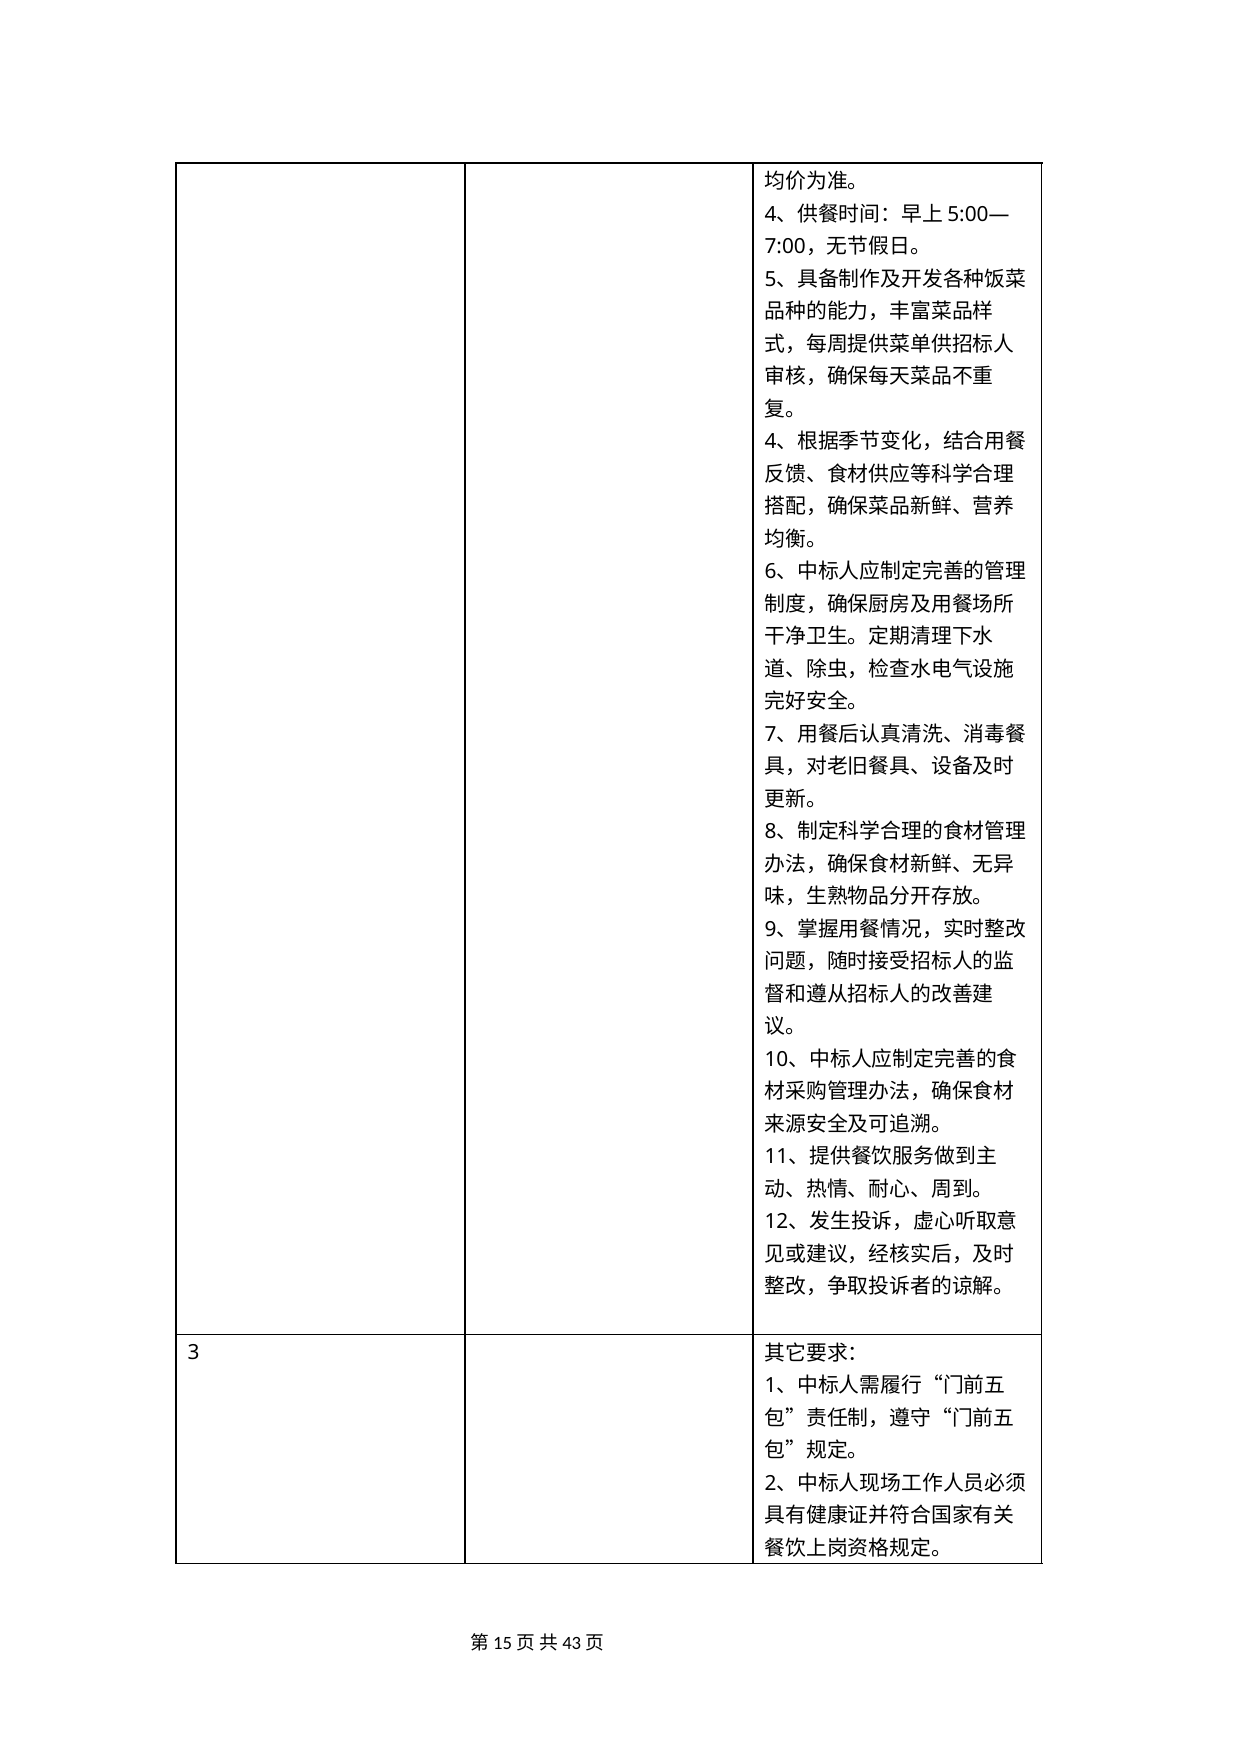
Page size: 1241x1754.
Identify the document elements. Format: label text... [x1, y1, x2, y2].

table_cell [754, 1335, 1041, 1563]
table_cell 2 [177, 164, 464, 1333]
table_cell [754, 164, 1041, 1333]
table_cell [466, 164, 752, 1333]
table_cell 3 [177, 1335, 464, 1563]
table_cell [466, 1335, 752, 1563]
